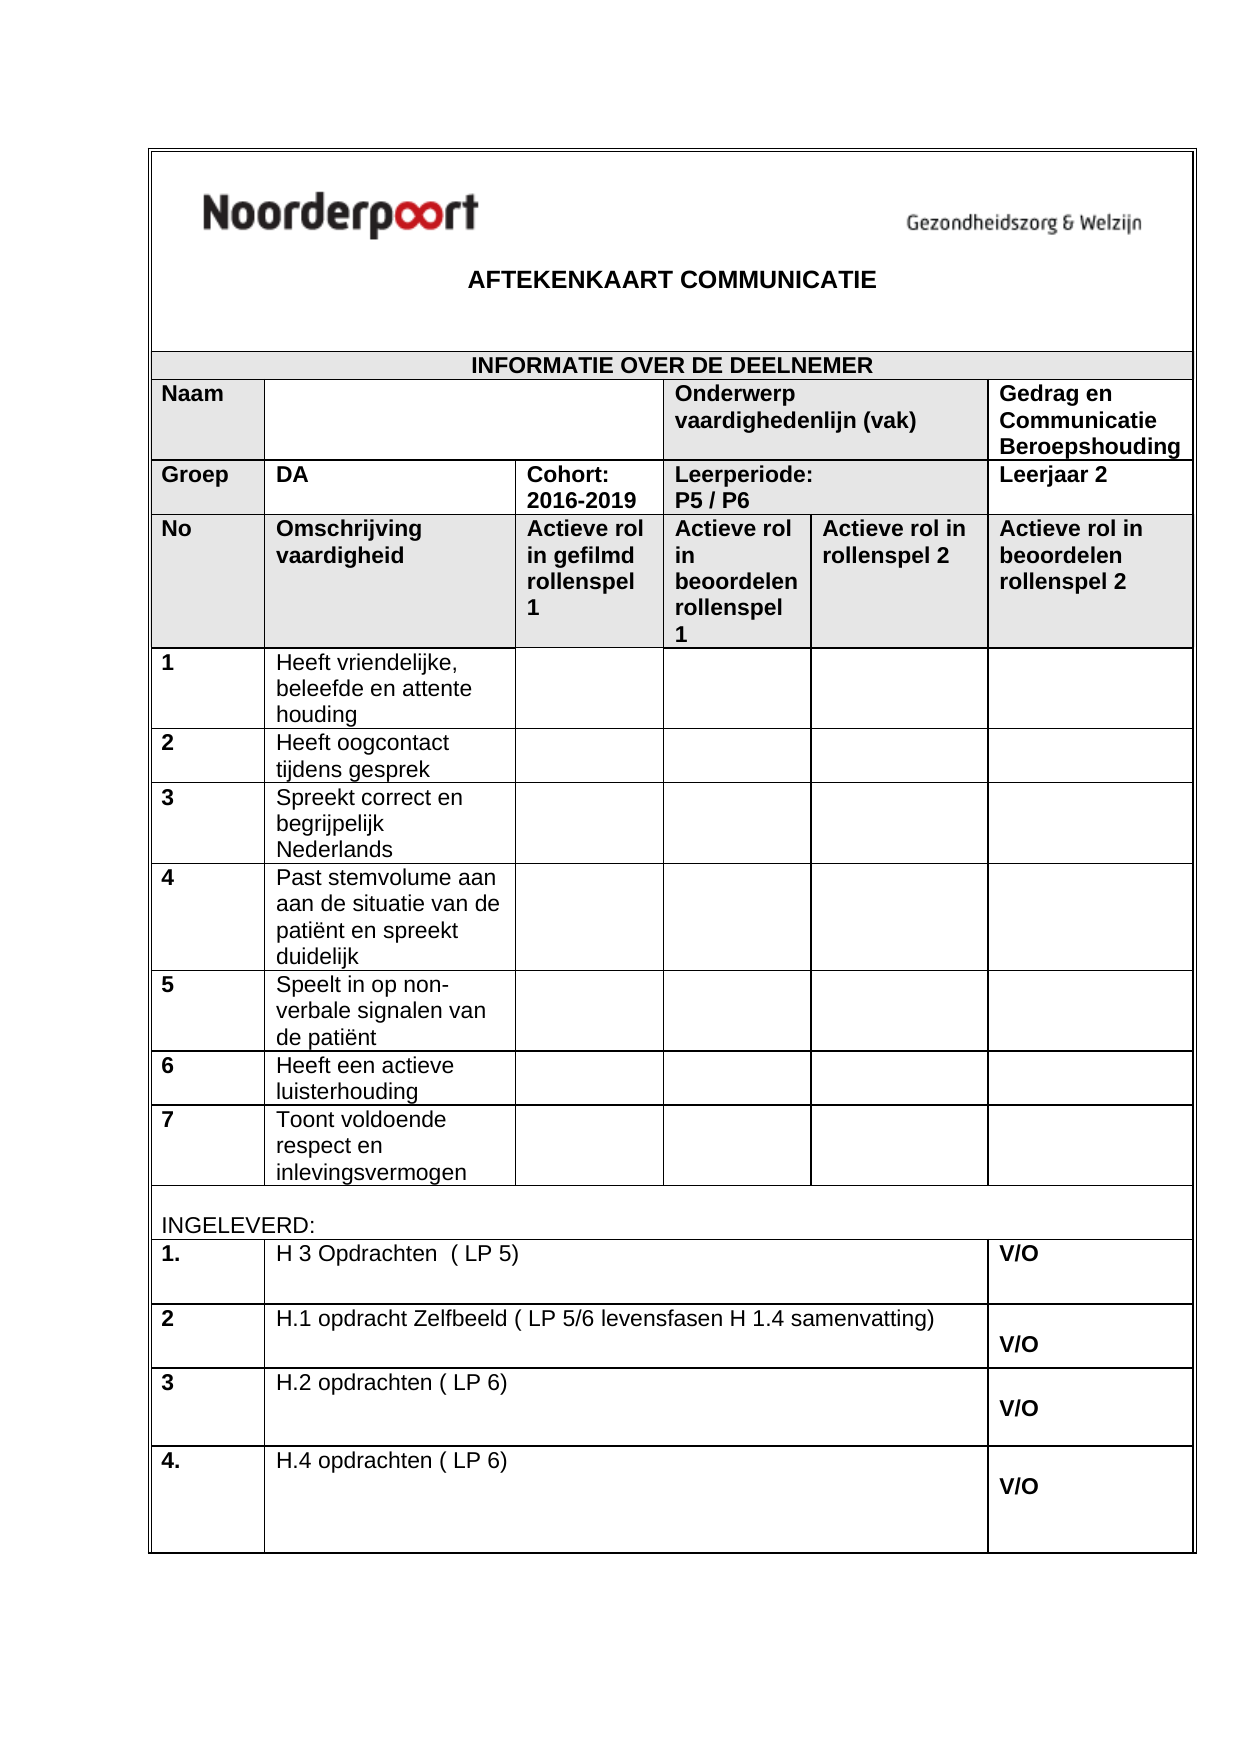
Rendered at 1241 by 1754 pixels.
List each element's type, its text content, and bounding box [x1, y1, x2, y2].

table_cell 1. [152, 1240, 264, 1303]
table_cell Spreekt correct en begrijpelijk Nederlands [265, 783, 515, 862]
table_cell Actieve rol in beoordelen rollenspel 2 [989, 515, 1192, 647]
table_cell 1 [152, 649, 264, 728]
table_cell Actieve rol in rollenspel 2 [812, 515, 987, 647]
table_cell [989, 729, 1192, 782]
table_cell Leerjaar 2 [989, 461, 1192, 514]
table_cell V/O [989, 1240, 1192, 1303]
table_cell [812, 971, 987, 1050]
table_cell [664, 864, 810, 969]
table_cell Actieve rol in beoordelen rollenspel 1 [664, 515, 810, 647]
table_cell H.2 opdrachten ( LP 6) [265, 1369, 987, 1445]
table_cell [516, 864, 663, 969]
table_cell [812, 649, 987, 728]
table_cell 2 [152, 1305, 264, 1367]
table_cell V/O [989, 1369, 1192, 1445]
table_cell [989, 1052, 1192, 1104]
table_cell Actieve rol in gefilmd rollenspel 1 [516, 515, 663, 647]
table_cell [812, 1052, 987, 1104]
table_cell 2 [152, 729, 264, 782]
table_cell Toont voldoende respect en inlevingsvermogen [265, 1106, 515, 1185]
table_cell [664, 649, 810, 728]
table_cell [516, 1052, 663, 1104]
table_cell [812, 1106, 987, 1185]
table_cell Groep [152, 461, 264, 514]
table_cell Cohort: 2016-2019 [516, 461, 663, 514]
table_cell 3 [152, 783, 264, 862]
table_cell H.4 opdrachten ( LP 6) [265, 1447, 987, 1552]
table_cell V/O [989, 1305, 1192, 1367]
table_cell H.1 opdracht Zelfbeeld ( LP 5/6 levensfasen H 1.4 samenvatting) [265, 1305, 987, 1367]
table_cell Leerperiode: P5 / P6 [664, 461, 987, 514]
table_cell [989, 1106, 1192, 1185]
table_cell 4. [152, 1447, 264, 1552]
table_cell 7 [152, 1106, 264, 1185]
table_cell 3 [152, 1369, 264, 1445]
table_cell INGELEVERD: [152, 1186, 1192, 1239]
table_cell V/O [989, 1447, 1192, 1552]
table_cell [989, 971, 1192, 1050]
table_cell [664, 729, 810, 782]
table_cell Heeft vriendelijke, beleefde en attente houding [265, 649, 515, 728]
table_cell Past stemvolume aan aan de situatie van de patiënt en spreekt duidelijk [265, 864, 515, 969]
table_cell Heeft een actieve luisterhouding [265, 1052, 515, 1104]
table_cell [989, 864, 1192, 969]
table_cell Omschrijving vaardigheid [265, 515, 515, 647]
table_cell [812, 864, 987, 969]
picture [203, 178, 1142, 265]
table_cell Onderwerp vaardighedenlijn (vak) [664, 380, 987, 459]
table_cell Naam [152, 380, 264, 459]
table_cell 4 [152, 864, 264, 969]
table_cell [516, 783, 663, 862]
table_cell 6 [152, 1052, 264, 1104]
table_cell Heeft oogcontact tijdens gesprek [265, 729, 515, 782]
table_cell 5 [152, 971, 264, 1050]
table_cell [664, 1052, 810, 1104]
table_cell [989, 649, 1192, 728]
table_header aftekenkaart COMMUNICATIE [152, 152, 1192, 351]
table_cell No [152, 515, 264, 647]
table_cell H 3 Opdrachten ( LP 5) [265, 1240, 987, 1303]
table_cell DA [265, 461, 515, 514]
table_cell [516, 1106, 663, 1185]
table_cell [812, 729, 987, 782]
table_cell [664, 1106, 810, 1185]
table_cell [812, 783, 987, 862]
table_cell Gedrag en Communicatie Beroepshouding [989, 380, 1192, 459]
table_cell [265, 380, 663, 459]
table_cell Speelt in op non-verbale signalen van de patiënt [265, 971, 515, 1050]
table_cell [516, 729, 663, 782]
table_cell INFORMATIE OVER DE DEELNEMER [152, 352, 1192, 379]
table_cell [664, 971, 810, 1050]
table_cell [989, 783, 1192, 862]
table_cell [516, 971, 663, 1050]
table_cell [516, 648, 663, 728]
table_cell [664, 783, 810, 862]
